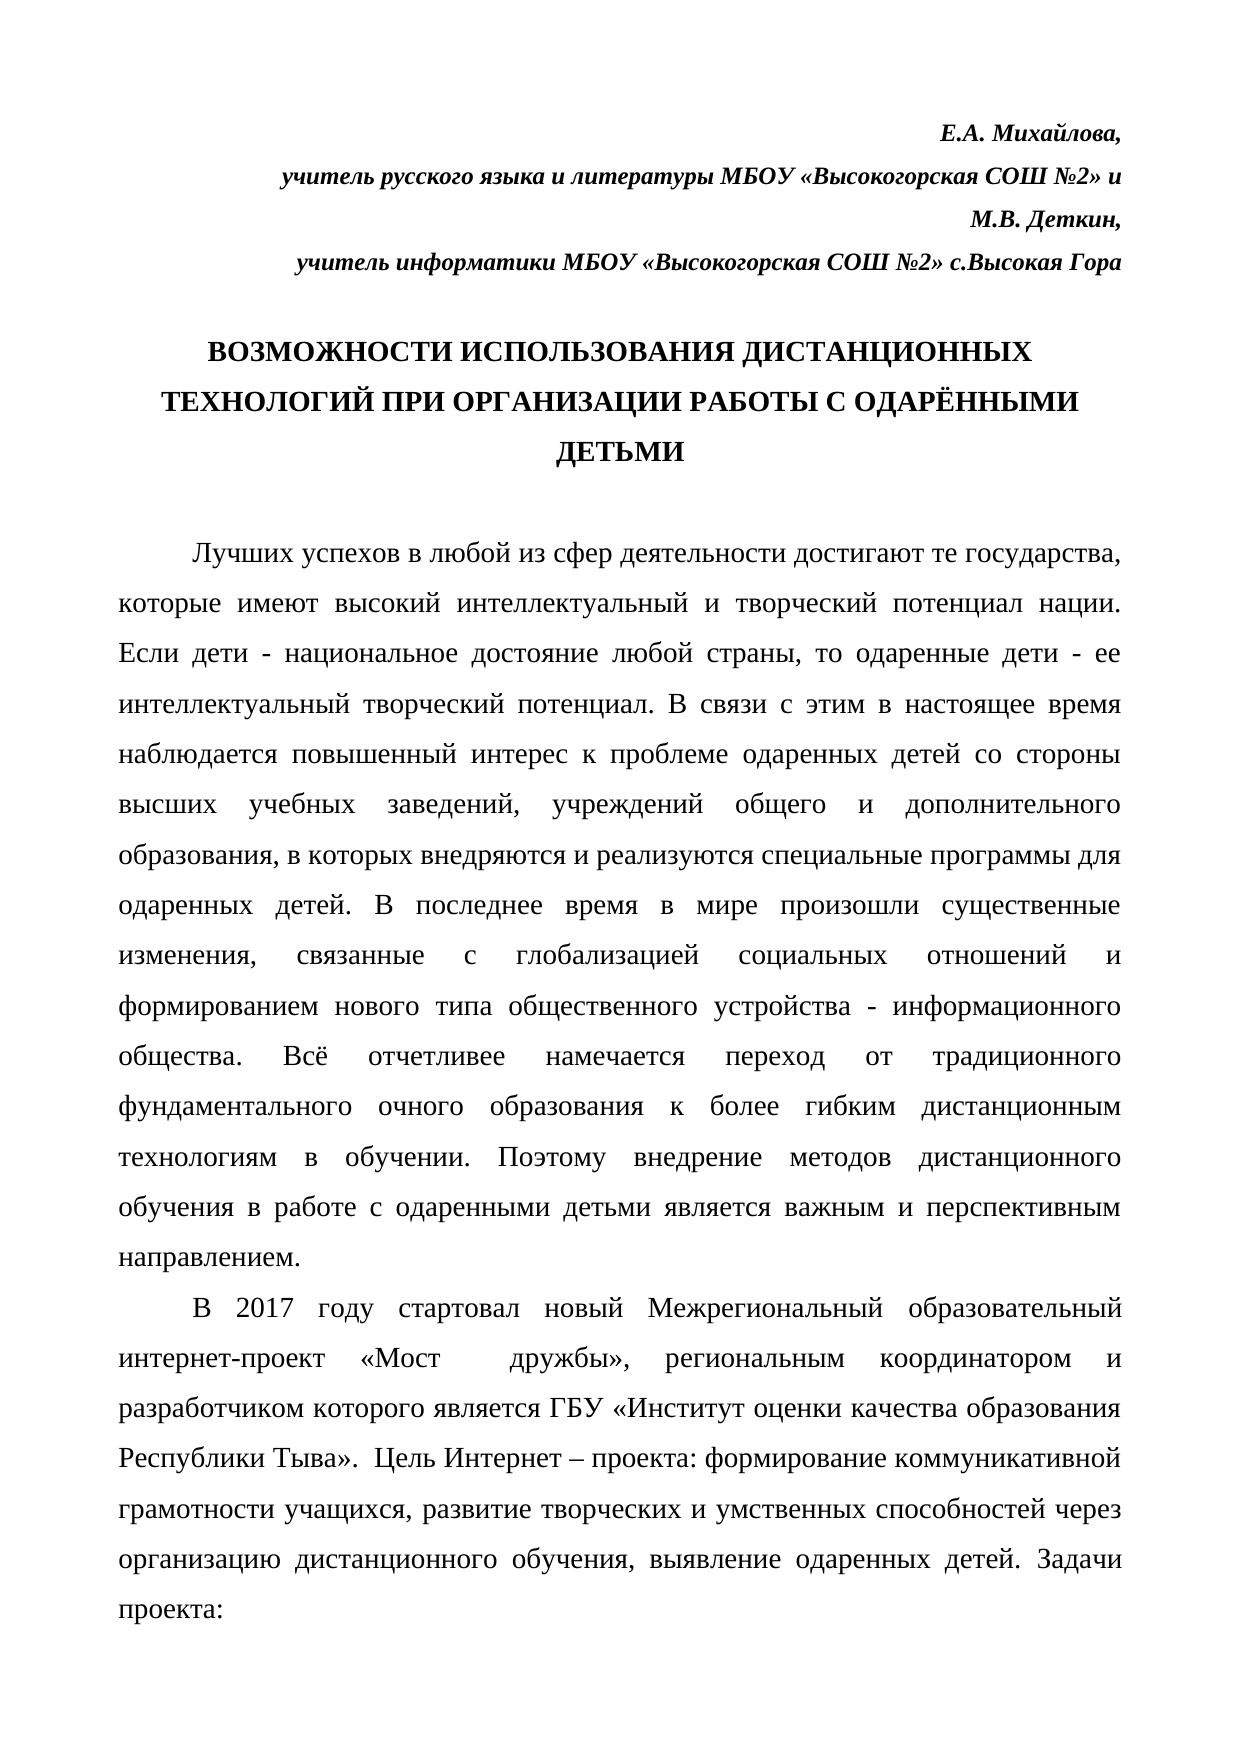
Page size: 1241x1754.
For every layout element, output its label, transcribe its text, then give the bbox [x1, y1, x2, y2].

text учитель русского языка и литературы МБОУ «Высокогорская СОШ №2» и [118, 161, 1122, 190]
text учитель информатики МБОУ «Высокогорская СОШ №2» с.Высокая Гора [118, 247, 1122, 276]
text В 2017 году стартовал новый Межрегиональный образовательный интернет-проект «Мост дружбы», региональным координатором и разработчиком которого является ГБУ «Институт оценки качества образования Республики Тыва». Цель Интернет – проекта: формирование коммуникативной грамотности учащихся, развитие творческих и умственных способностей через организацию дистанционного обучения, выявление одаренных детей. Задачи проекта: [118, 1290, 1122, 1625]
text М.В. Деткин, [118, 204, 1122, 233]
text ВОЗМОЖНОСТИ ИСПОЛЬЗОВАНИЯ ДИСТАНЦИОННЫХ ТЕХНОЛОГИЙ ПРИ ОРГАНИЗАЦИИ РАБОТЫ С ОДАРЁННЫМИ ДЕТЬМИ [118, 334, 1122, 468]
text Е.А. Михайлова, [118, 118, 1122, 147]
text Лучших успехов в любой из сфер деятельности достигают те государства, которые имеют высокий интеллектуальный и творческий потенциал нации. Если дети - национальное достояние любой страны, то одаренные дети - ее интеллектуальный творческий потенциал. В связи с этим в настоящее время наблюдается повышенный интерес к проблеме одаренных детей со стороны высших учебных заведений, учреждений общего и дополнительного образования, в которых внедряются и реализуются специальные программы для одаренных детей. В последнее время в мире произошли существенные изменения, связанные с глобализацией социальных отношений и формированием нового типа общественного устройства - информационного общества. Всё отчетливее намечается переход от традиционного фундаментального очного образования к более гибким дистанционным технологиям в обучении. Поэтому внедрение методов дистанционного обучения в работе с одаренными детьми является важным и перспективным направлением. [118, 535, 1122, 1273]
